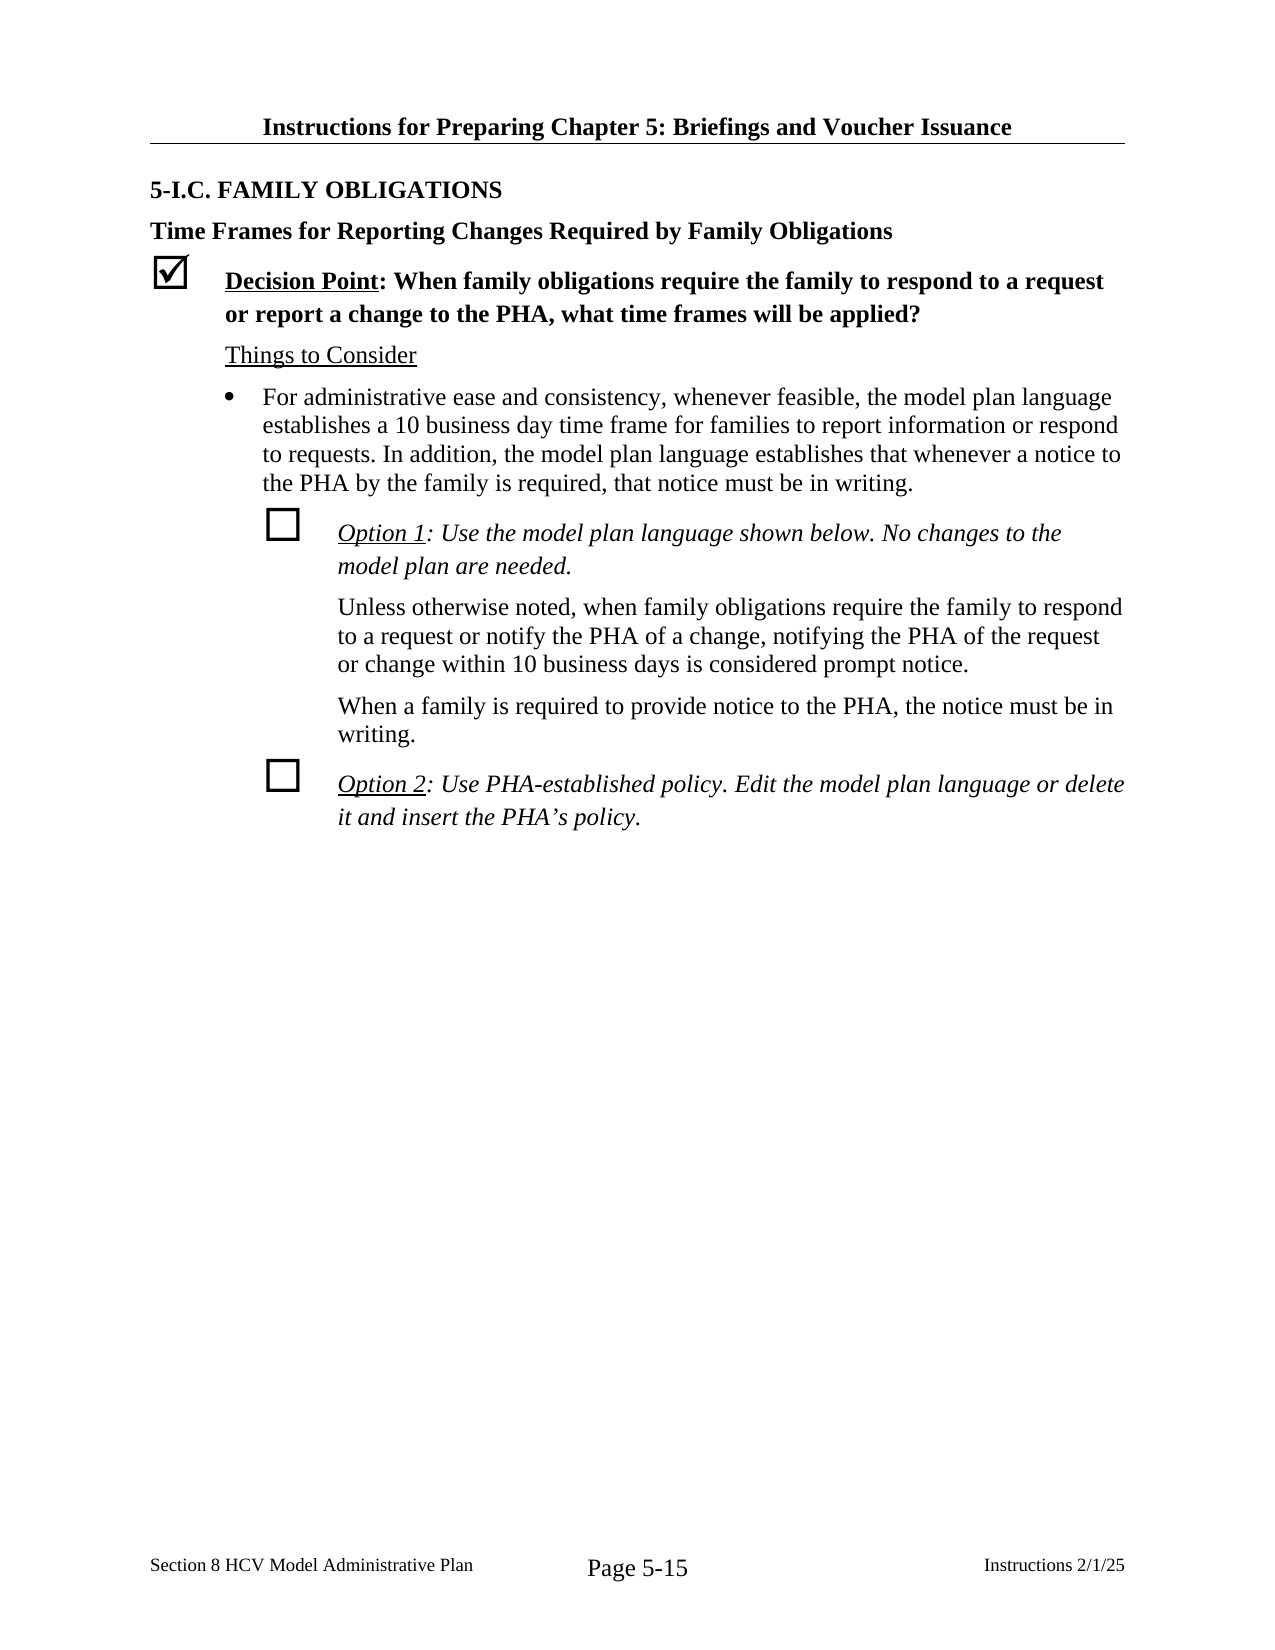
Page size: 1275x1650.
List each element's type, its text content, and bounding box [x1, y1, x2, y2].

text When a family is required to provide notice to the PHA, the notice must be in writing. [337, 691, 1125, 748]
text Time Frames for Reporting Changes Required by Family Obligations [150, 216, 1125, 245]
text Unless otherwise noted, when family obligations require the family to respond to a request or notify the PHA of a change, notifying the PHA of the request or change within 10 business days is considered prompt notice. [337, 592, 1125, 678]
text 5-I.C. FAMILY OBLIGATIONS [150, 175, 1125, 204]
text Option 1: Use the model plan language shown below. No changes to the model plan are needed. [262, 509, 1125, 579]
text Things to Consider [225, 340, 1125, 369]
text Decision Point: When family obligations require the family to respond to a request or report a change to the PHA, what time frames will be applied? [150, 257, 1125, 328]
text Option 2: Use PHA-established policy. Edit the model plan language or delete it and insert the PHA’s policy. [262, 761, 1125, 831]
list For administrative ease and consistency, whenever feasible, the model plan language establishes a 10 business day time frame for families to report information or respond to requests. In addition, the model plan language establishes that whenever a notice to the PHA by the family is required, that notice must be in writing. [225, 382, 1125, 497]
